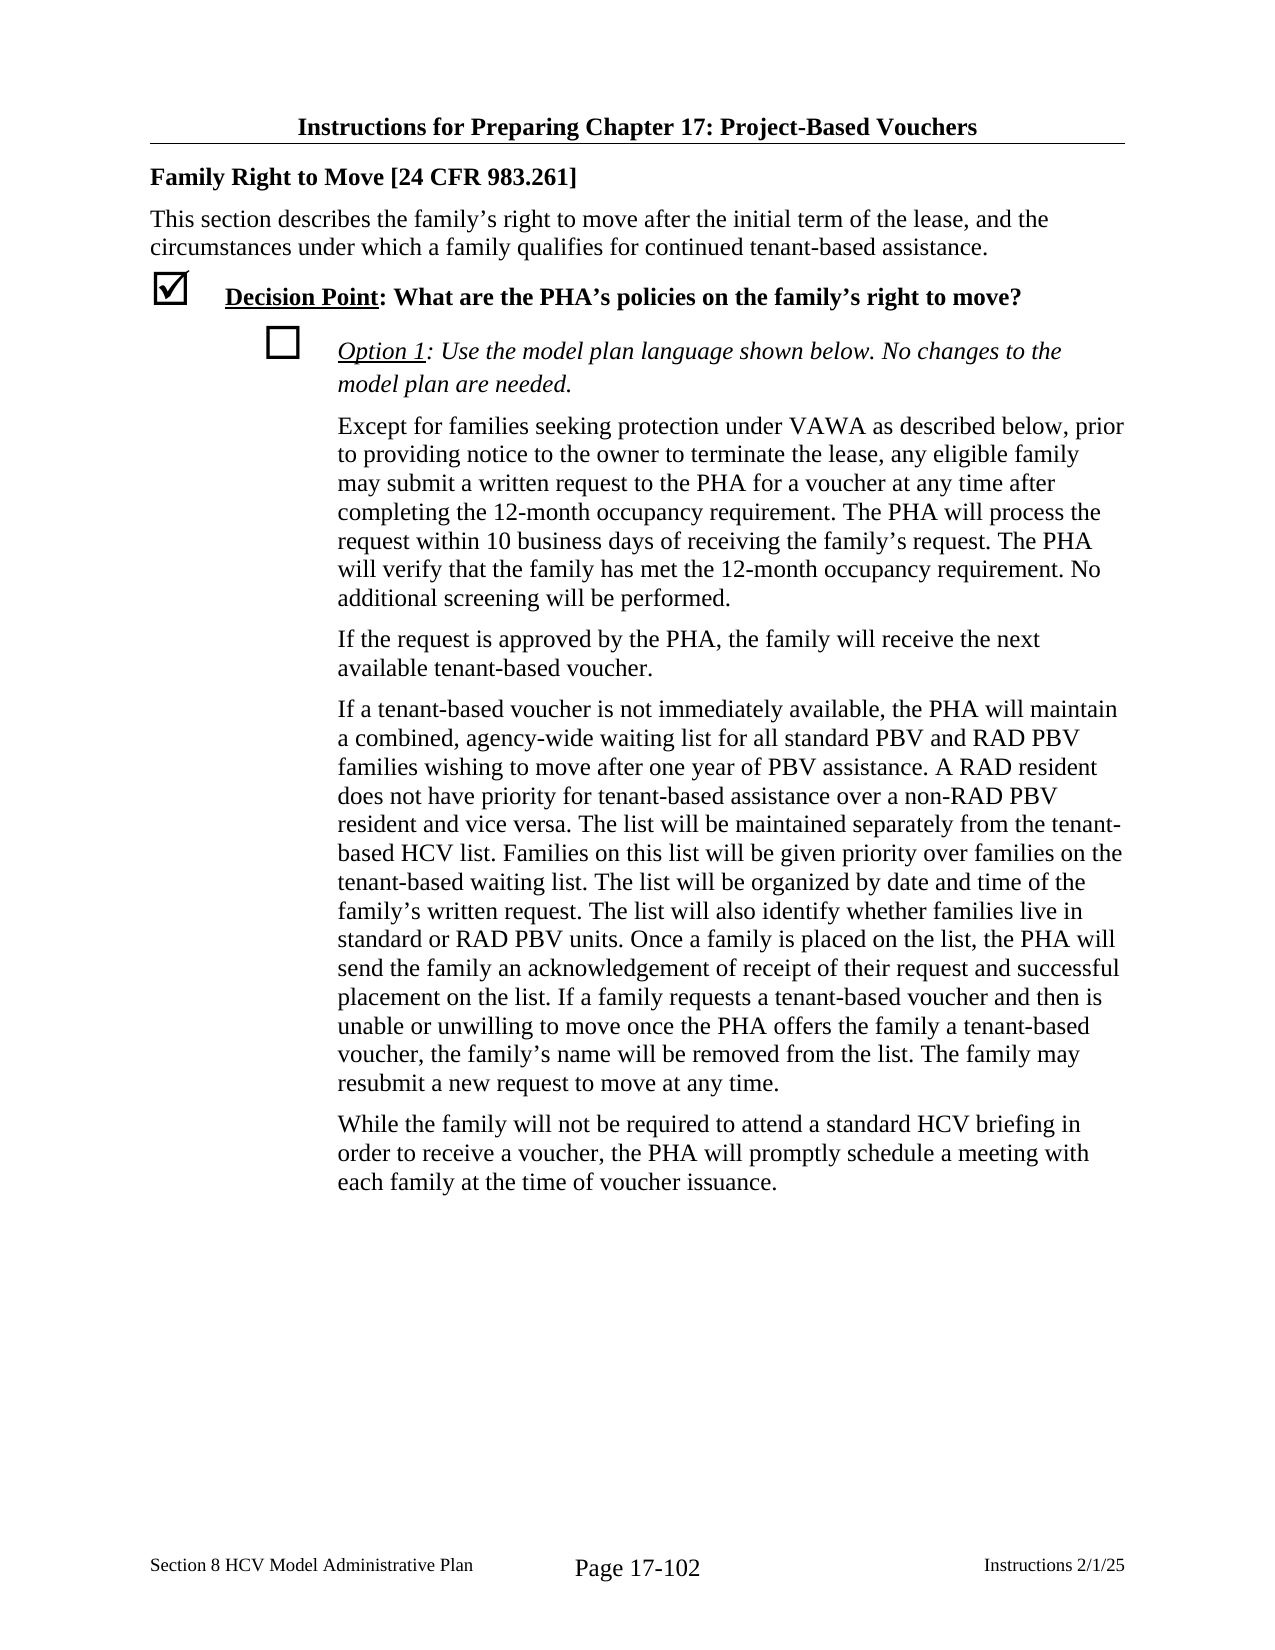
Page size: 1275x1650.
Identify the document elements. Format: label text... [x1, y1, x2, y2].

text If a tenant-based voucher is not immediately available, the PHA will maintain a combined, agency-wide waiting list for all standard PBV and RAD PBV families wishing to move after one year of PBV assistance. A RAD resident does not have priority for tenant-based assistance over a non-RAD PBV resident and vice versa. The list will be maintained separately from the tenant-based HCV list. Families on this list will be given priority over families on the tenant-based waiting list. The list will be organized by date and time of the family’s written request. The list will also identify whether families live in standard or RAD PBV units. Once a family is placed on the list, the PHA will send the family an acknowledgement of receipt of their request and successful placement on the list. If a family requests a tenant-based voucher and then is unable or unwilling to move once the PHA offers the family a tenant-based voucher, the family’s name will be removed from the list. The family may resubmit a new request to move at any time. [337, 694, 1125, 1097]
text Except for families seeking protection under VAWA as described below, prior to providing notice to the owner to terminate the lease, any eligible family may submit a written request to the PHA for a voucher at any time after completing the 12-month occupancy requirement. The PHA will process the request within 10 business days of receiving the family’s request. The PHA will verify that the family has met the 12-month occupancy requirement. No additional screening will be performed. [337, 411, 1125, 612]
text This section describes the family’s right to move after the initial term of the lease, and the circumstances under which a family qualifies for continued tenant-based assistance. [150, 204, 1125, 261]
text Family Right to Move [24 CFR 983.261] [150, 162, 1125, 191]
text Decision Point: What are the PHA’s policies on the family’s right to move? [150, 274, 1125, 315]
text Option 1: Use the model plan language shown below. No changes to the model plan are needed. [262, 328, 1125, 398]
text If the request is approved by the PHA, the family will receive the next available tenant-based voucher. [337, 624, 1125, 682]
text While the family will not be required to attend a standard HCV briefing in order to receive a voucher, the PHA will promptly schedule a meeting with each family at the time of voucher issuance. [337, 1109, 1125, 1196]
